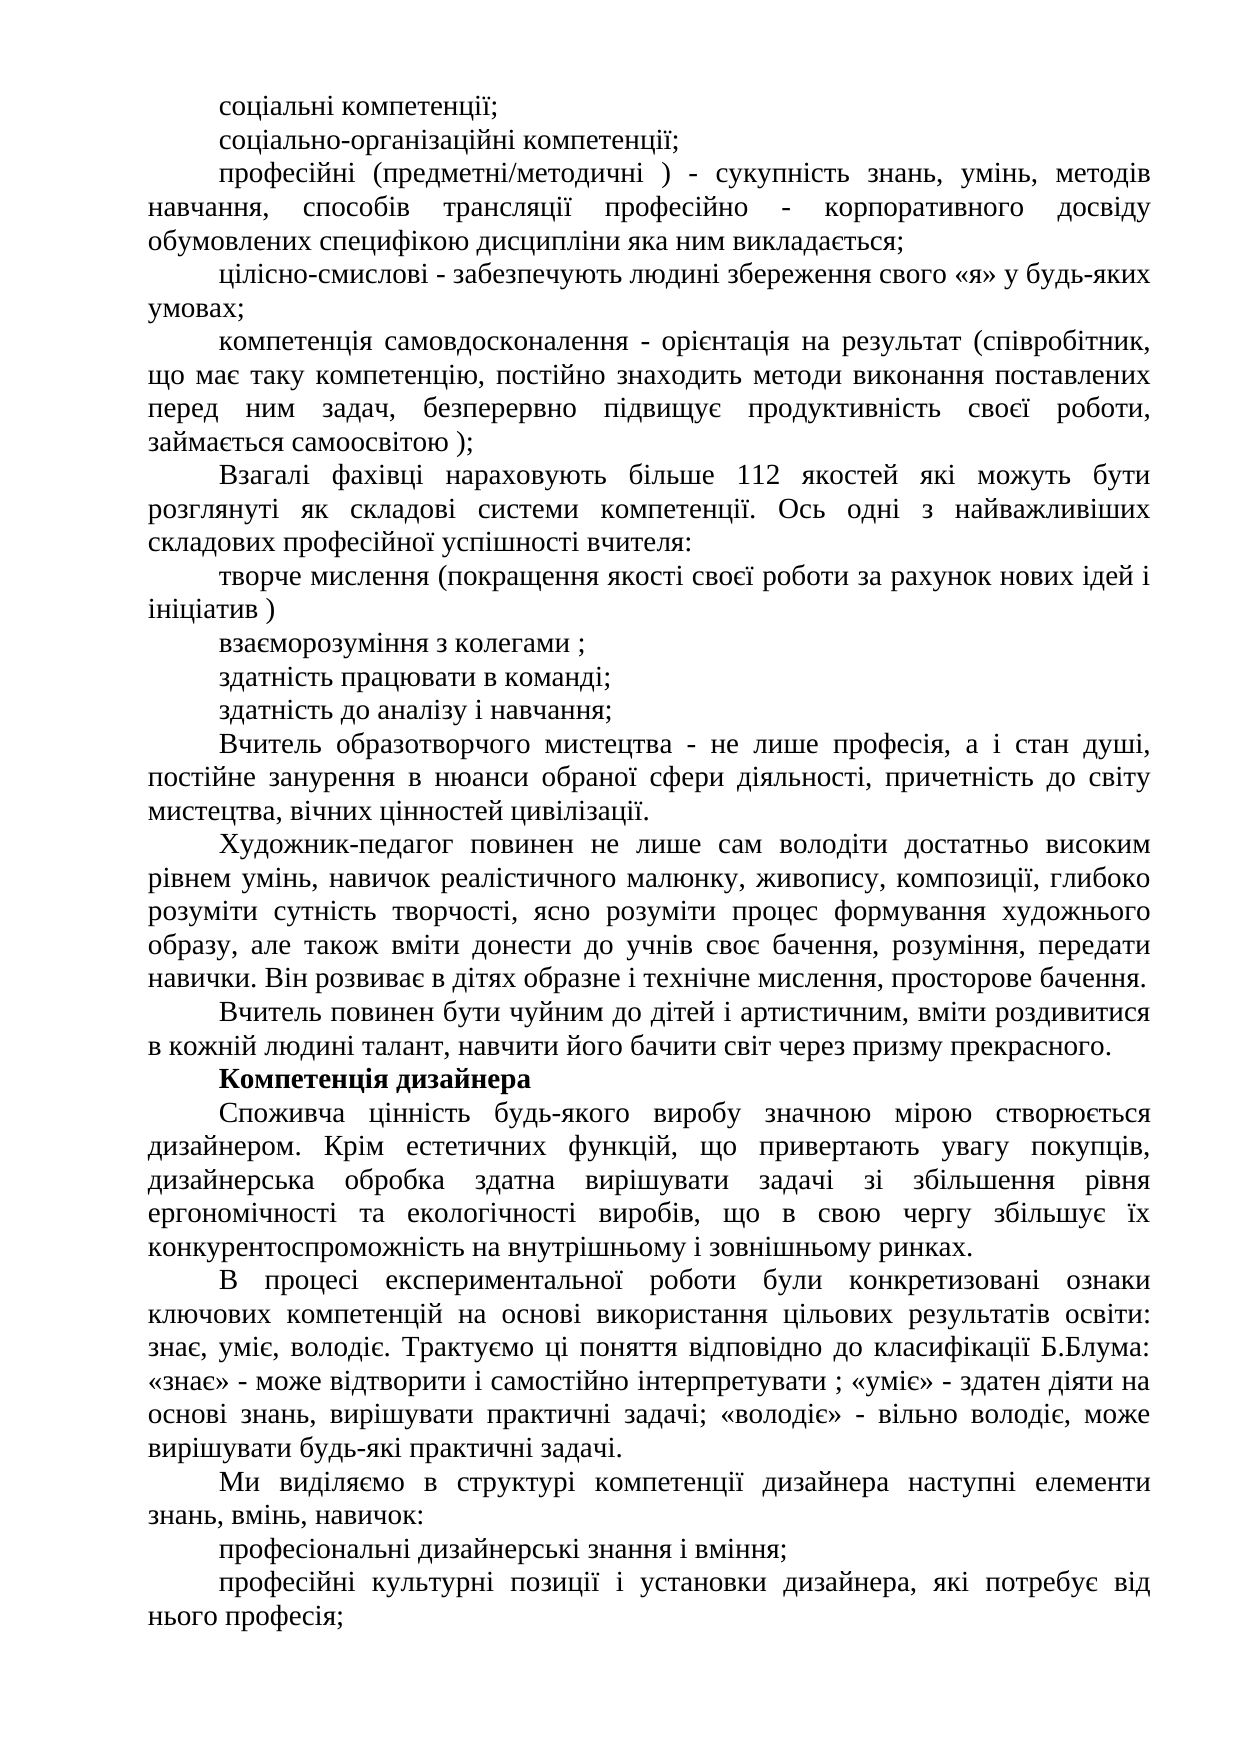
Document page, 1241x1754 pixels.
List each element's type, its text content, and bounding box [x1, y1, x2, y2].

text В процесі експериментальної роботи були конкретизовані ознаки ключових компетенцій на основі використання цільових результатів освіти: знає, уміє, володіє. Трактуємо ці поняття відповідно до класифікації Б.Блума: «знає» - може відтворити і самостійно інтерпретувати ; «уміє» - здатен діяти на основі знань, вирішувати практичні задачі; «володіє» - вільно володіє, може вирішувати будь-які практичні задачі. [148, 1262, 1152, 1464]
text соціально-організаційні компетенції; [148, 122, 1152, 156]
text Взагалі фахівці нараховують більше 112 якостей які можуть бути розглянуті як складові системи компетенції. Ось одні з найважливіших складових професійної успішності вчителя: [148, 457, 1152, 558]
text взаєморозуміння з колегами ; [148, 625, 1152, 659]
text Споживча цінність будь-якого виробу значною мірою створюється дизайнером. Крім естетичних функцій, що привертають увагу покупців, дизайнерська обробка здатна вирішувати задачі зі збільшення рівня ергономічності та екологічності виробів, що в свою чергу збільшує їх конкурентоспроможність на внутрішньому і зовнішньому ринках. [148, 1095, 1152, 1262]
text Художник-педагог повинен не лише сам володіти достатньо високим рівнем умінь, навичок реалістичного малюнку, живопису, композиції, глибоко розуміти сутність творчості, ясно розуміти процес формування художнього образу, але також вміти донести до учнів своє бачення, розуміння, передати навички. Він розвиває в дітях образне і технічне мислення, просторове бачення. [148, 826, 1152, 994]
text соціальні компетенції; [148, 88, 1152, 122]
text Вчитель образотворчого мистецтва - не лише професія, а і стан душі, постійне занурення в нюанси обраної сфери діяльності, причетність до світу мистецтва, вічних цінностей цивілізації. [148, 726, 1152, 826]
text творче мислення (покращення якості своєї роботи за рахунок нових ідей і ініціатив ) [148, 558, 1152, 625]
text професійні (предметні/методичні ) - сукупність знань, умінь, методів навчання, способів трансляції професійно - корпоративного досвіду обумовлених специфікою дисципліни яка ним викладається; [148, 156, 1152, 256]
text компетенція самовдосконалення - орієнтація на результат (співробітник, що має таку компетенцію, постійно знаходить методи виконання поставлених перед ним задач, безперервно підвищує продуктивність своєї роботи, займається самоосвітою ); [148, 323, 1152, 457]
text Ми виділяємо в структурі компетенції дизайнера наступні елементи знань, вмінь, навичок: [148, 1464, 1152, 1531]
text Компетенція дизайнера [148, 1061, 1152, 1095]
text цілісно-смислові - забезпечують людині збереження свого «я» у будь-яких умовах; [148, 256, 1152, 323]
text Вчитель повинен бути чуйним до дітей і артистичним, вміти роздивитися в кожній людині талант, навчити його бачити світ через призму прекрасного. [148, 994, 1152, 1061]
text здатність до аналізу і навчання; [148, 692, 1152, 726]
text професійні культурні позиції і установки дизайнера, які потребує від нього професія; [148, 1564, 1152, 1631]
text здатність працювати в команді; [148, 659, 1152, 692]
text професіональні дизайнерські знання і вміння; [148, 1531, 1152, 1564]
